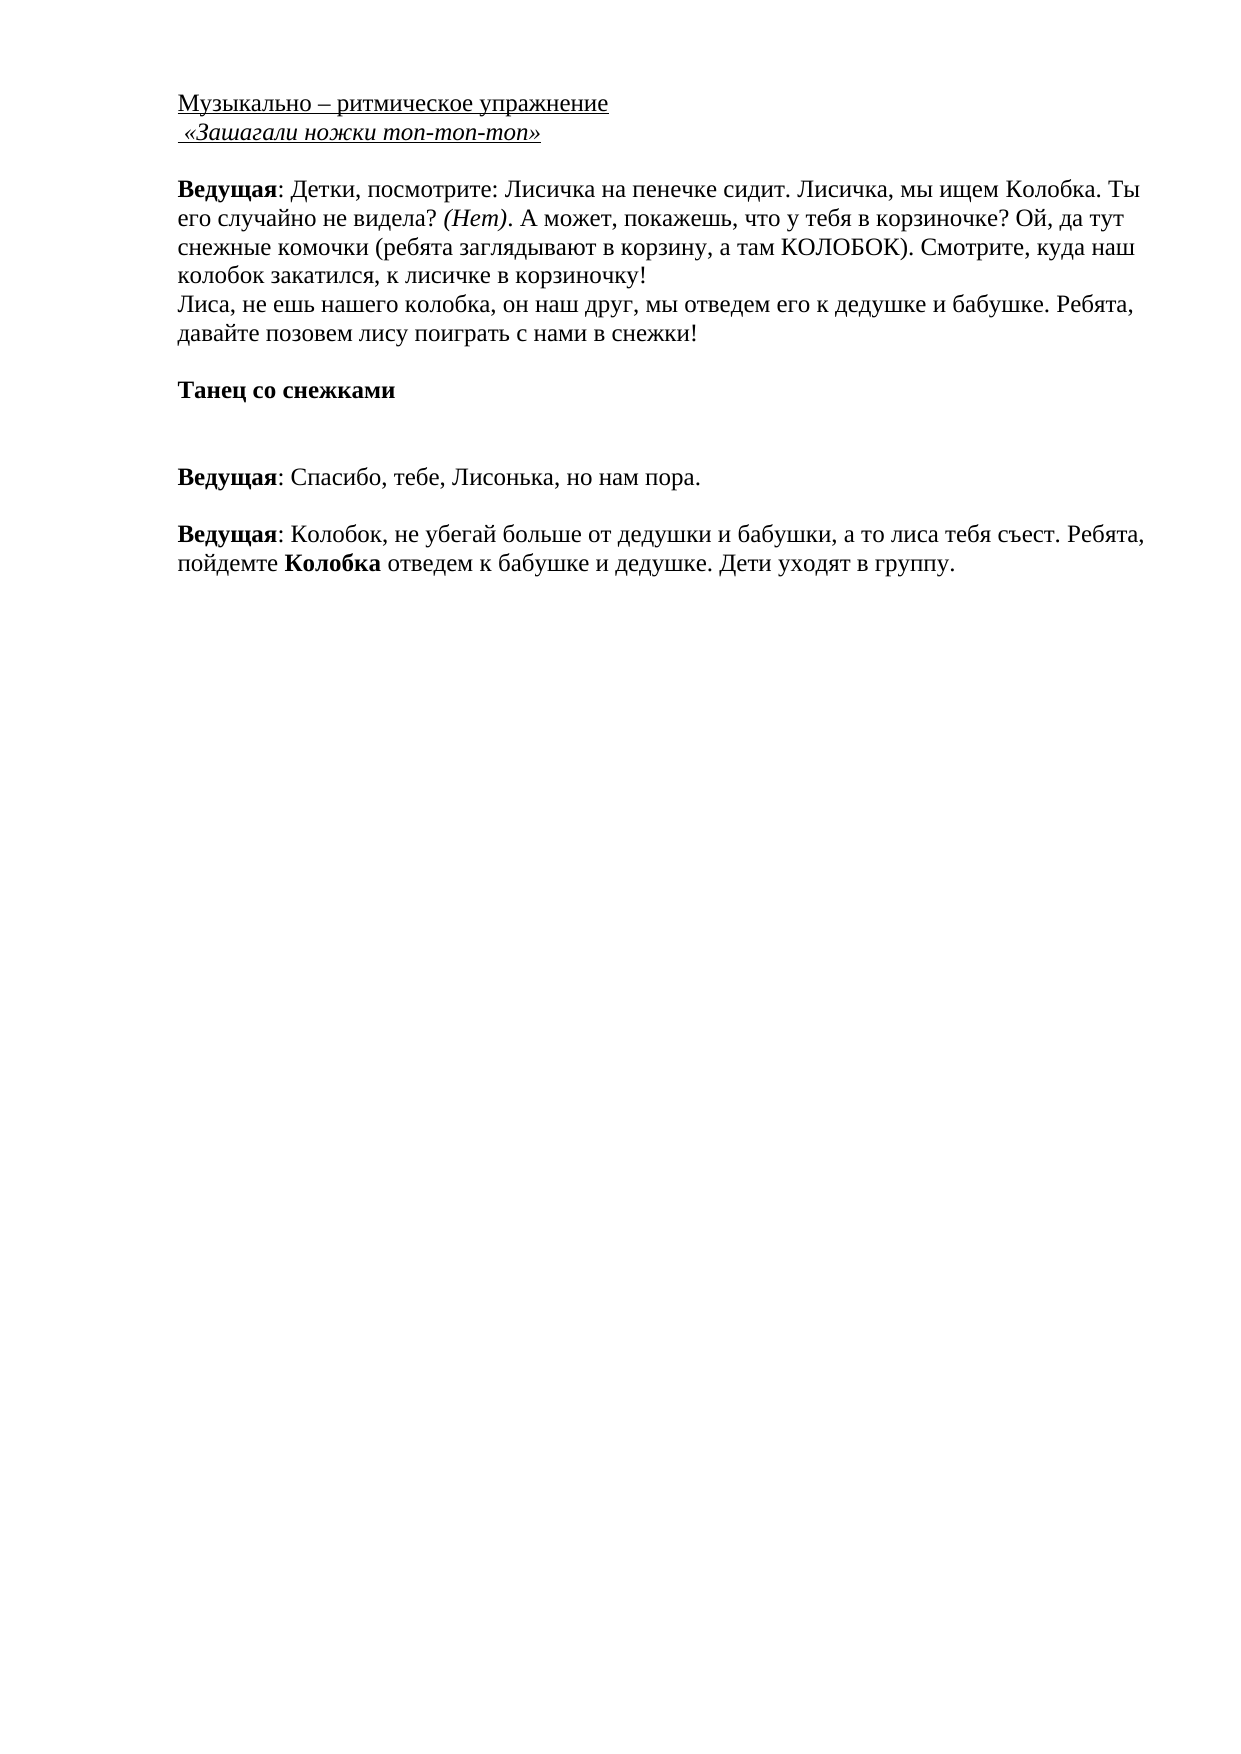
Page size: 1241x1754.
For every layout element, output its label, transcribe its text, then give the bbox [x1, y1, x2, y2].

text Музыкально – ритмическое упражнение [177, 88, 1152, 117]
text Танец со снежками [177, 375, 1152, 404]
text Ведущая: Колобок, не убегай больше от дедушки и бабушки, а то лиса тебя съест. Ребята, пойдемте Колобка отведем к бабушке и дедушке. Дети уходят в группу. [177, 519, 1152, 577]
text «Зашагали ножки топ-топ-топ» [177, 117, 1152, 145]
text Ведущая: Детки, посмотрите: Лисичка на пенечке сидит. Лисичка, мы ищем Колобка. Ты его случайно не видела? (Нет). А может, покажешь, что у тебя в корзиночке? Ой, да тут снежные комочки (ребята заглядывают в корзину, а там КОЛОБОК). Смотрите, куда наш колобок закатился, к лисичке в корзиночку! [177, 174, 1152, 289]
text Лиса, не ешь нашего колобка, он наш друг, мы отведем его к дедушке и бабушке. Ребята, давайте позовем лису поиграть с нами в снежки! [177, 289, 1152, 347]
text Ведущая: Спасибо, тебе, Лисонька, но нам пора. [177, 462, 1152, 490]
